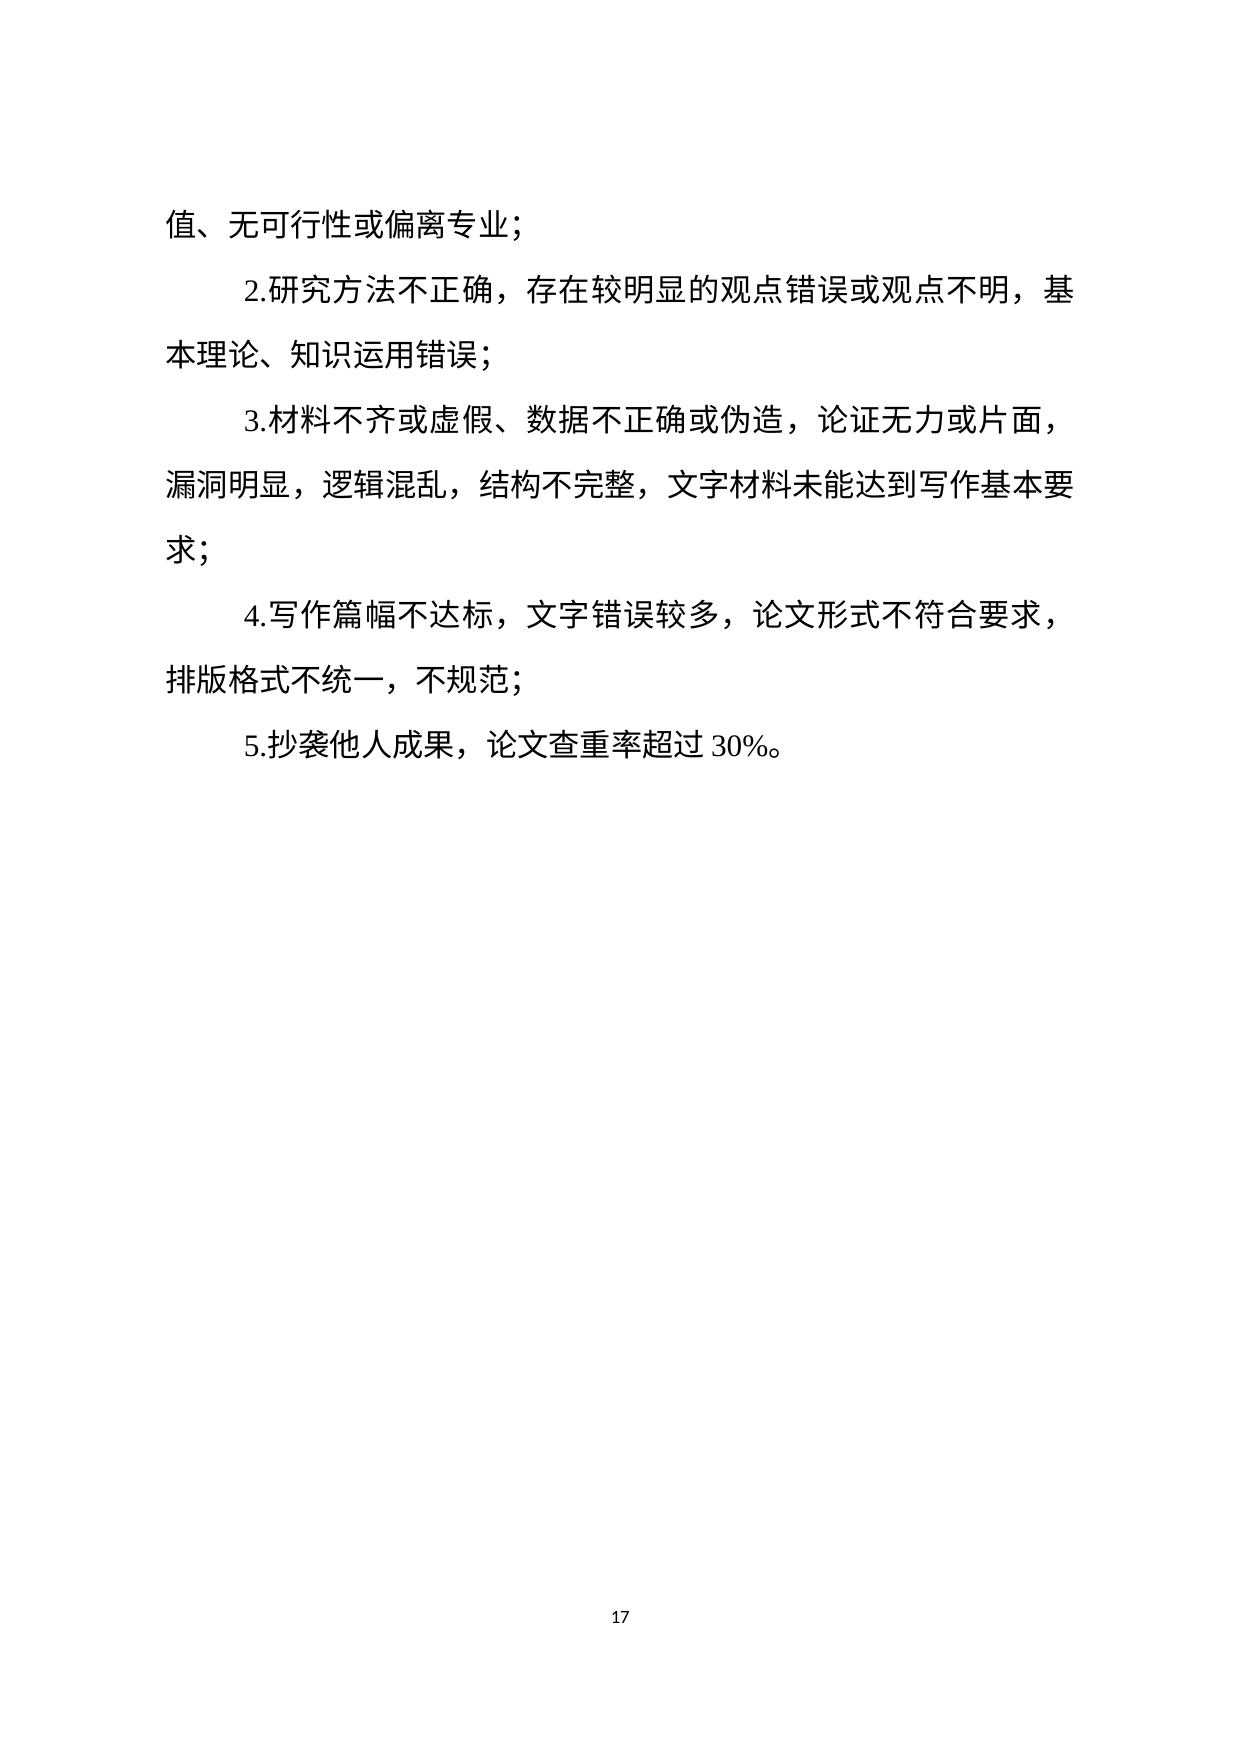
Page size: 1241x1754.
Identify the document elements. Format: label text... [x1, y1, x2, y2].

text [165, 190, 1075, 255]
text 5.抄袭他人成果，论文查重率超过30%。 [165, 710, 1075, 775]
text 2.研究方法不正确，存在较明显的观点错误或观点不明，基本理论、知识运用错误； [165, 255, 1075, 385]
text 4.写作篇幅不达标，文字错误较多，论文形式不符合要求，排版格式不统一，不规范； [165, 580, 1075, 710]
text 3.材料不齐或虚假、数据不正确或伪造，论证无力或片面，漏洞明显，逻辑混乱，结构不完整，文字材料未能达到写作基本要求； [165, 385, 1075, 580]
